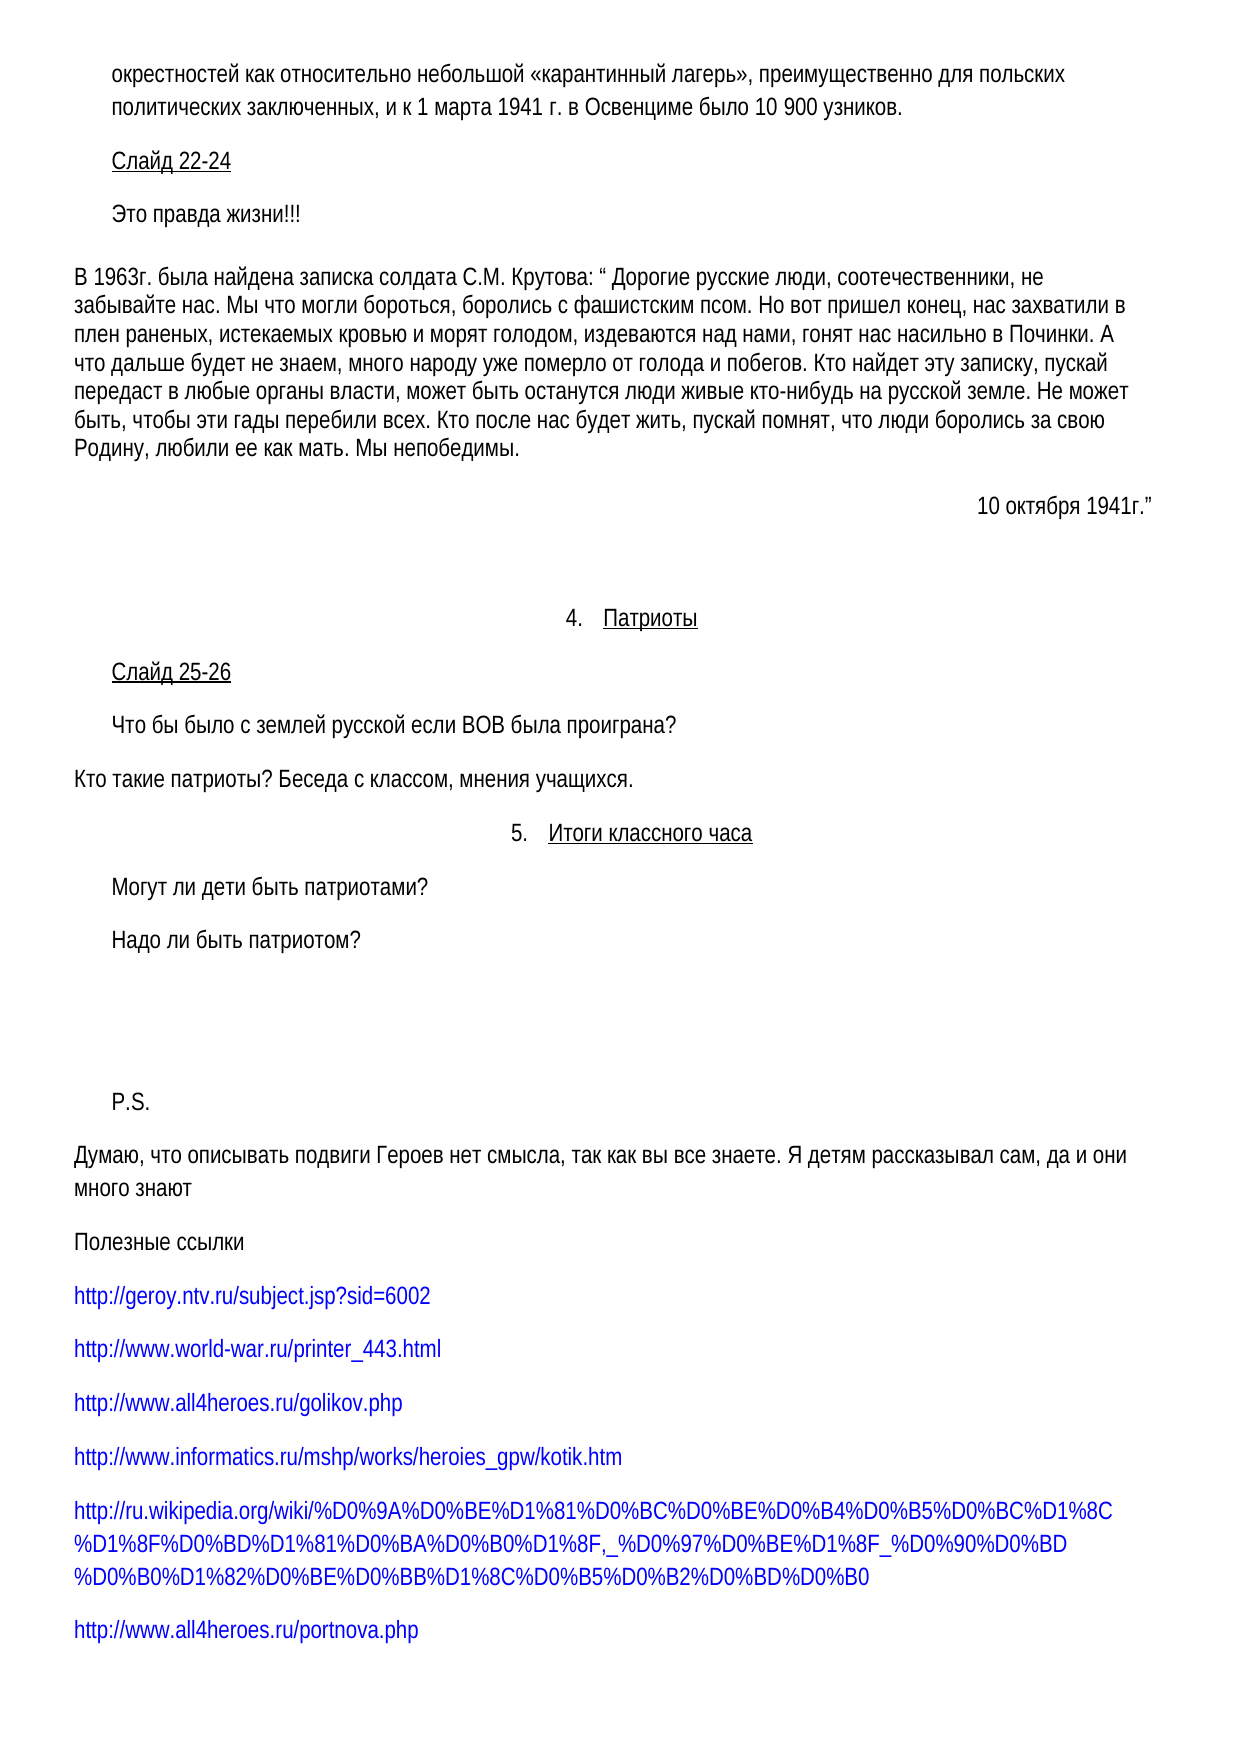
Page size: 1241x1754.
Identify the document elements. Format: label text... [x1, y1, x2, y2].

text http://geroy.ntv.ru/subject.jsp?sid=6002 [74, 1281, 1152, 1309]
text Думаю, что описывать подвиги Героев нет смысла, так как вы все знаете. Я детям рассказывал сам, да и они много знают [74, 1140, 1152, 1202]
text Это правда жизни!!! [111, 199, 1152, 228]
text http://www.world-war.ru/printer_443.html [74, 1334, 1152, 1363]
text Слайд 25-26 [111, 657, 1152, 685]
list Итоги классного часа [111, 818, 1152, 846]
text Слайд 22-24 [111, 146, 1152, 174]
text http://www.all4heroes.ru/portnova.php [74, 1615, 1152, 1644]
text P.S. [111, 1087, 1152, 1115]
text http://www.informatics.ru/mshp/works/heroies_gpw/kotik.htm [74, 1442, 1152, 1471]
text Полезные ссылки [74, 1227, 1152, 1256]
text Могут ли дети быть патриотами? [111, 872, 1152, 900]
list Патриоты [111, 603, 1152, 631]
text Надо ли быть патриотом? [111, 925, 1152, 954]
text http://www.all4heroes.ru/golikov.php [74, 1388, 1152, 1417]
text Что бы было с землей русской если ВОВ была проиграна? [111, 710, 1152, 739]
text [111, 59, 1152, 121]
text В 1963г. была найдена записка солдата С.М. Крутова: “ Дорогие русские люди, соотечественники, не забывайте нас. Мы что могли бороться, боролись с фашистским псом. Но вот пришел конец, нас захватили в плен раненых, истекаемых кровью и морят голодом, издеваются над нами, гонят нас насильно в Починки. А что дальше будет не знаем, много народу уже померло от голода и побегов. Кто найдет эту записку, пускай передаст в любые органы власти, может быть останутся люди живые кто-нибудь на русской земле. Не может быть, чтобы эти гады перебили всех. Кто после нас будет жить, пускай помнят, что люди боролись за свою Родину, любили ее как мать. Мы непобедимы. [74, 262, 1152, 462]
text http://ru.wikipedia.org/wiki/%D0%9A%D0%BE%D1%81%D0%BC%D0%BE%D0%B4%D0%B5%D0%BC%D1%8C%D1%8F%D0%BD%D1%81%D0%BA%D0%B0%D1%8F,_%D0%97%D0%BE%D1%8F_%D0%90%D0%BD%D0%B0%D1%82%D0%BE%D0%BB%D1%8C%D0%B5%D0%B2%D0%BD%D0%B0 [74, 1496, 1152, 1590]
text 10 октября 1941г.” [74, 491, 1152, 520]
text Кто такие патриоты? Беседа с классом, мнения учащихся. [74, 764, 1152, 793]
